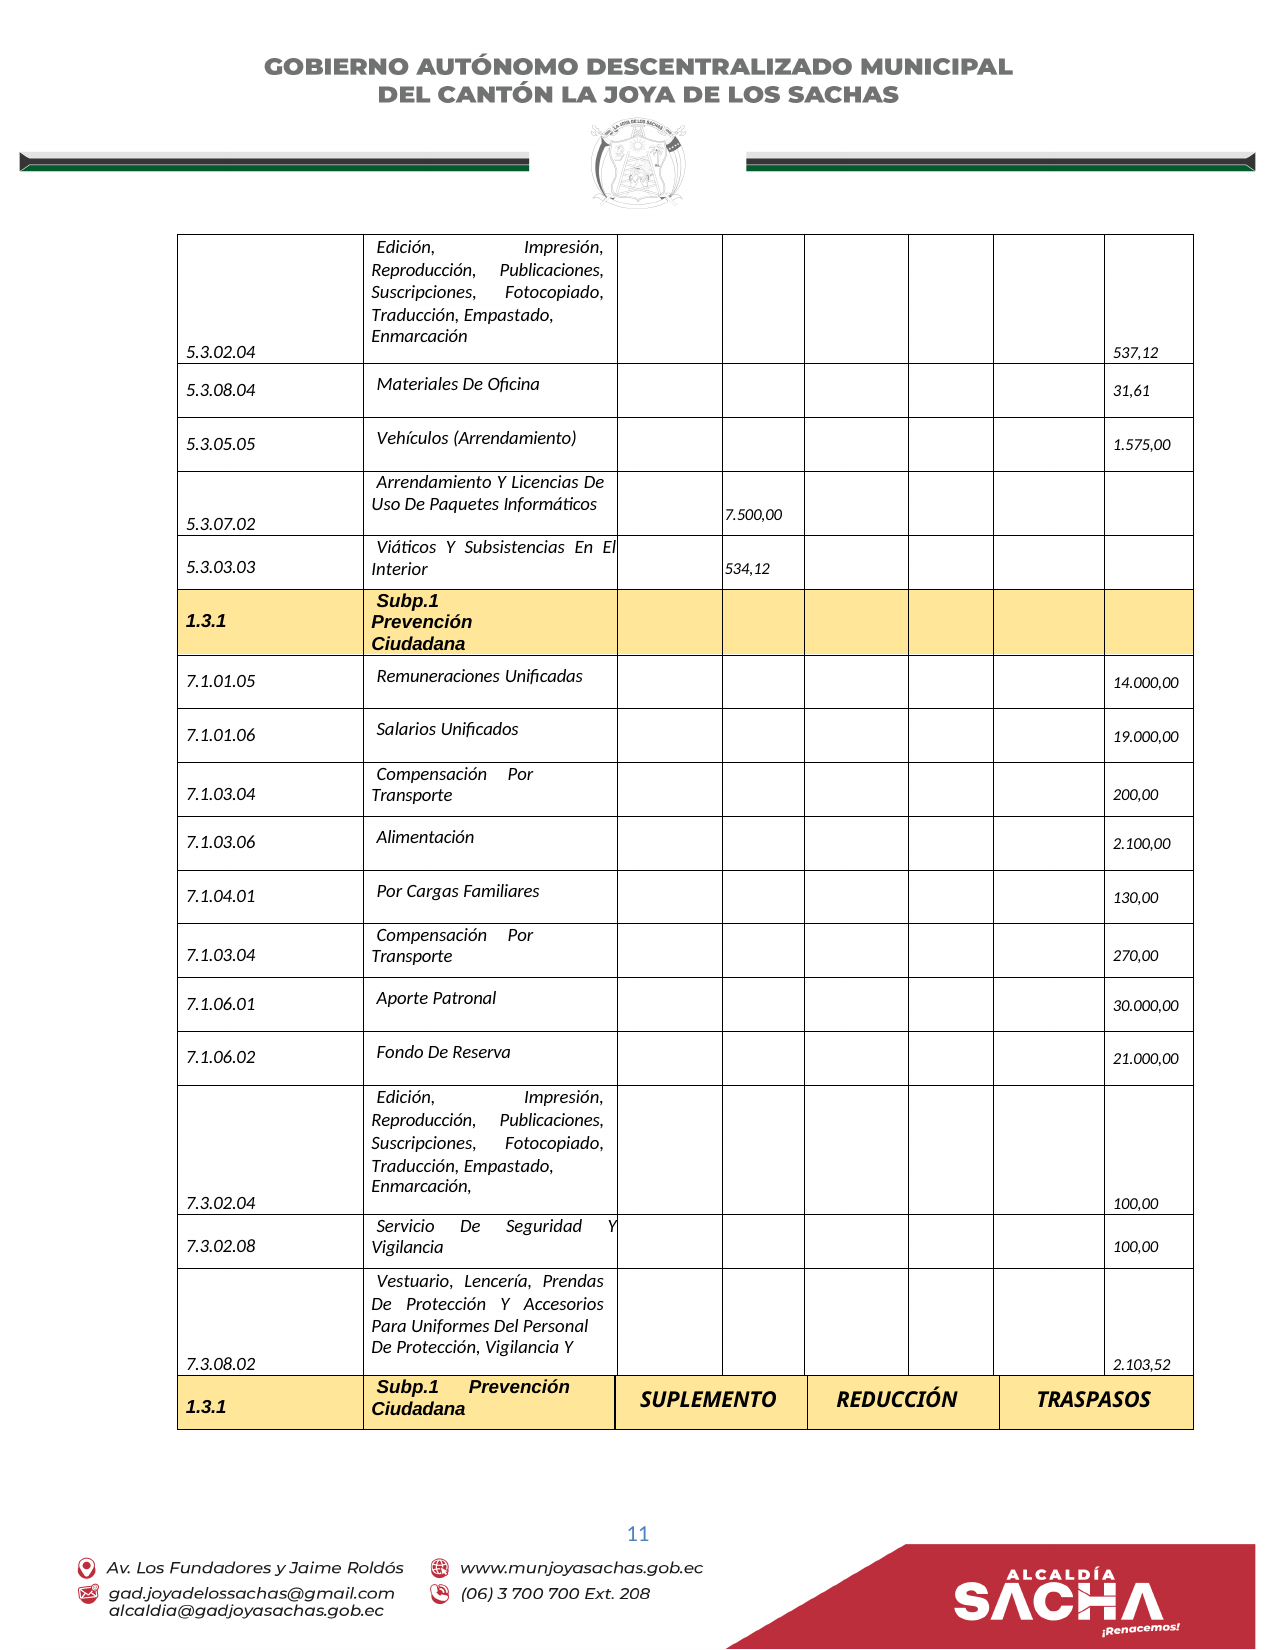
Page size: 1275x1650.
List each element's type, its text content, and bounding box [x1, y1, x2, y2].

table_cell [618, 1032, 722, 1084]
table_cell [723, 924, 804, 977]
table_cell 19.000,00 [1105, 709, 1193, 762]
table_cell [805, 709, 908, 762]
table_cell [994, 763, 1104, 816]
table_cell [805, 235, 908, 363]
table_cell [909, 1032, 993, 1084]
table_cell [1105, 472, 1193, 535]
table_cell [909, 924, 993, 977]
table_cell [909, 472, 993, 535]
table_cell [994, 1215, 1104, 1268]
table_cell 30.000,00 [1105, 978, 1193, 1031]
table_cell [618, 1269, 722, 1375]
table_cell [723, 763, 804, 816]
table_cell [805, 763, 908, 816]
table_cell 5.3.07.02 [178, 472, 363, 535]
table_cell [618, 235, 722, 363]
table_cell [909, 978, 993, 1031]
table_cell 537,12 [1105, 235, 1193, 363]
table_cell [618, 472, 722, 535]
table_cell 21.000,00 [1105, 1032, 1193, 1084]
table_cell [994, 472, 1104, 535]
table_cell [994, 924, 1104, 977]
table_cell 2.103,52 [1105, 1269, 1193, 1375]
table_cell [618, 817, 722, 869]
table_cell [723, 1215, 804, 1268]
table_cell [994, 1032, 1104, 1084]
table_cell [723, 590, 804, 654]
table_cell [723, 817, 804, 869]
table_cell [618, 1086, 722, 1214]
table_cell 7.1.03.06 [178, 817, 363, 869]
table_cell [909, 763, 993, 816]
table_cell 5.3.05.05 [178, 418, 363, 471]
table_cell 7.1.03.04 [178, 924, 363, 977]
table_cell Viáticos Y Subsistencias En El Interior [364, 536, 617, 589]
table_cell [618, 536, 722, 589]
table_cell [805, 364, 908, 417]
table_cell Vestuario, Lencería, Prendas De Protección Y Accesorios Para Uniformes Del Personal De Protección, Vigilancia Y [364, 1269, 617, 1375]
table_cell [723, 235, 804, 363]
table_cell [618, 656, 722, 708]
table_cell [994, 871, 1104, 923]
table_cell 7.1.01.05 [178, 656, 363, 708]
table_cell [723, 1269, 804, 1375]
table_cell [994, 418, 1104, 471]
table_cell [994, 1086, 1104, 1214]
picture [19, 23, 1256, 1650]
table_cell [618, 364, 722, 417]
table_cell [805, 1086, 908, 1214]
table_cell [618, 924, 722, 977]
table_cell [994, 656, 1104, 708]
table_cell [909, 364, 993, 417]
table_cell [994, 235, 1104, 363]
table_cell [805, 1032, 908, 1084]
table_cell 2.100,00 [1105, 817, 1193, 869]
table_cell [994, 1269, 1104, 1375]
table_cell 7.500,00 [723, 472, 804, 535]
table_cell [618, 871, 722, 923]
table_cell 7.1.06.02 [178, 1032, 363, 1084]
table_cell [723, 1086, 804, 1214]
table_cell [618, 590, 722, 654]
table_cell 31,61 [1105, 364, 1193, 417]
table_cell Remuneraciones Unificadas [364, 656, 617, 708]
table_cell [618, 418, 722, 471]
table_cell [909, 871, 993, 923]
table_cell [723, 1032, 804, 1084]
table_cell [805, 590, 908, 654]
table_cell 7.1.01.06 [178, 709, 363, 762]
table_cell 100,00 [1105, 1215, 1193, 1268]
table_cell 100,00 [1105, 1086, 1193, 1214]
table_cell [909, 817, 993, 869]
table_cell 7.3.02.04 [178, 1086, 363, 1214]
table_cell [805, 817, 908, 869]
table_cell [618, 1215, 722, 1268]
table_cell 534,12 [723, 536, 804, 589]
table_cell [723, 418, 804, 471]
table_cell 1.3.1 [178, 1376, 363, 1429]
table_cell Fondo De Reserva [364, 1032, 617, 1084]
table_cell [1105, 590, 1193, 654]
table_cell [909, 709, 993, 762]
table_cell 200,00 [1105, 763, 1193, 816]
table_cell [723, 978, 804, 1031]
table_cell [994, 590, 1104, 654]
table_cell 7.1.03.04 [178, 763, 363, 816]
table_cell 130,00 [1105, 871, 1193, 923]
table_cell 7.1.06.01 [178, 978, 363, 1031]
table_cell Arrendamiento Y Licencias De Uso De Paquetes Informáticos [364, 472, 617, 535]
table_cell 7.1.04.01 [178, 871, 363, 923]
table_cell [909, 590, 993, 654]
table_cell [805, 871, 908, 923]
table_cell [723, 364, 804, 417]
table_cell [909, 418, 993, 471]
table_cell Alimentación [364, 817, 617, 869]
table_cell 5.3.08.04 [178, 364, 363, 417]
table_cell 5.3.03.03 [178, 536, 363, 589]
table_cell Servicio De Seguridad Y Vigilancia [364, 1215, 617, 1268]
table_cell [805, 1269, 908, 1375]
table_cell Materiales De Oficina [364, 364, 617, 417]
table_cell Subp.1 Prevención Ciudadana [364, 590, 617, 654]
table_cell 5.3.02.04 [178, 235, 363, 363]
table_cell 1.3.1 [178, 590, 363, 654]
table_cell [805, 656, 908, 708]
table_cell [618, 978, 722, 1031]
table_cell [909, 656, 993, 708]
table_cell SUPLEMENTO [616, 1376, 807, 1429]
table_cell 1.575,00 [1105, 418, 1193, 471]
table_cell Edición, Impresión, Reproducción, Publicaciones, Suscripciones, Fotocopiado, Traducción, Empastado, Enmarcación, [364, 1086, 617, 1214]
table_cell [805, 1215, 908, 1268]
table_cell Por Cargas Familiares [364, 871, 617, 923]
table_cell [805, 472, 908, 535]
table_cell [909, 235, 993, 363]
table_cell 270,00 [1105, 924, 1193, 977]
table_cell [618, 709, 722, 762]
table_cell 7.3.02.08 [178, 1215, 363, 1268]
table_cell 14.000,00 [1105, 656, 1193, 708]
table_cell Vehículos (Arrendamiento) [364, 418, 617, 471]
table_cell [909, 1269, 993, 1375]
table_cell Salarios Unificados [364, 709, 617, 762]
table_cell [805, 418, 908, 471]
table_cell 7.3.08.02 [178, 1269, 363, 1375]
table_cell Aporte Patronal [364, 978, 617, 1031]
table_cell [994, 709, 1104, 762]
table_cell [994, 978, 1104, 1031]
table_cell REDUCCIÓN [808, 1376, 999, 1429]
table_cell [1105, 536, 1193, 589]
table_cell [994, 817, 1104, 869]
table_cell [805, 978, 908, 1031]
table_cell [805, 924, 908, 977]
table_cell [909, 1086, 993, 1214]
table_cell Compensación Por Transporte [364, 763, 617, 816]
table_cell [805, 536, 908, 589]
table_cell [723, 871, 804, 923]
table_cell [994, 536, 1104, 589]
table_cell Subp.1 Prevención Ciudadana [364, 1376, 614, 1429]
table_cell Compensación Por Transporte [364, 924, 617, 977]
table_cell Edición, Impresión, Reproducción, Publicaciones, Suscripciones, Fotocopiado, Traducción, Empastado, Enmarcación [364, 235, 617, 363]
table_cell [909, 536, 993, 589]
table_cell [909, 1215, 993, 1268]
table_cell [723, 656, 804, 708]
table_cell TRASPASOS [1000, 1376, 1193, 1429]
table_cell [723, 709, 804, 762]
table_cell [994, 364, 1104, 417]
table_cell [618, 763, 722, 816]
